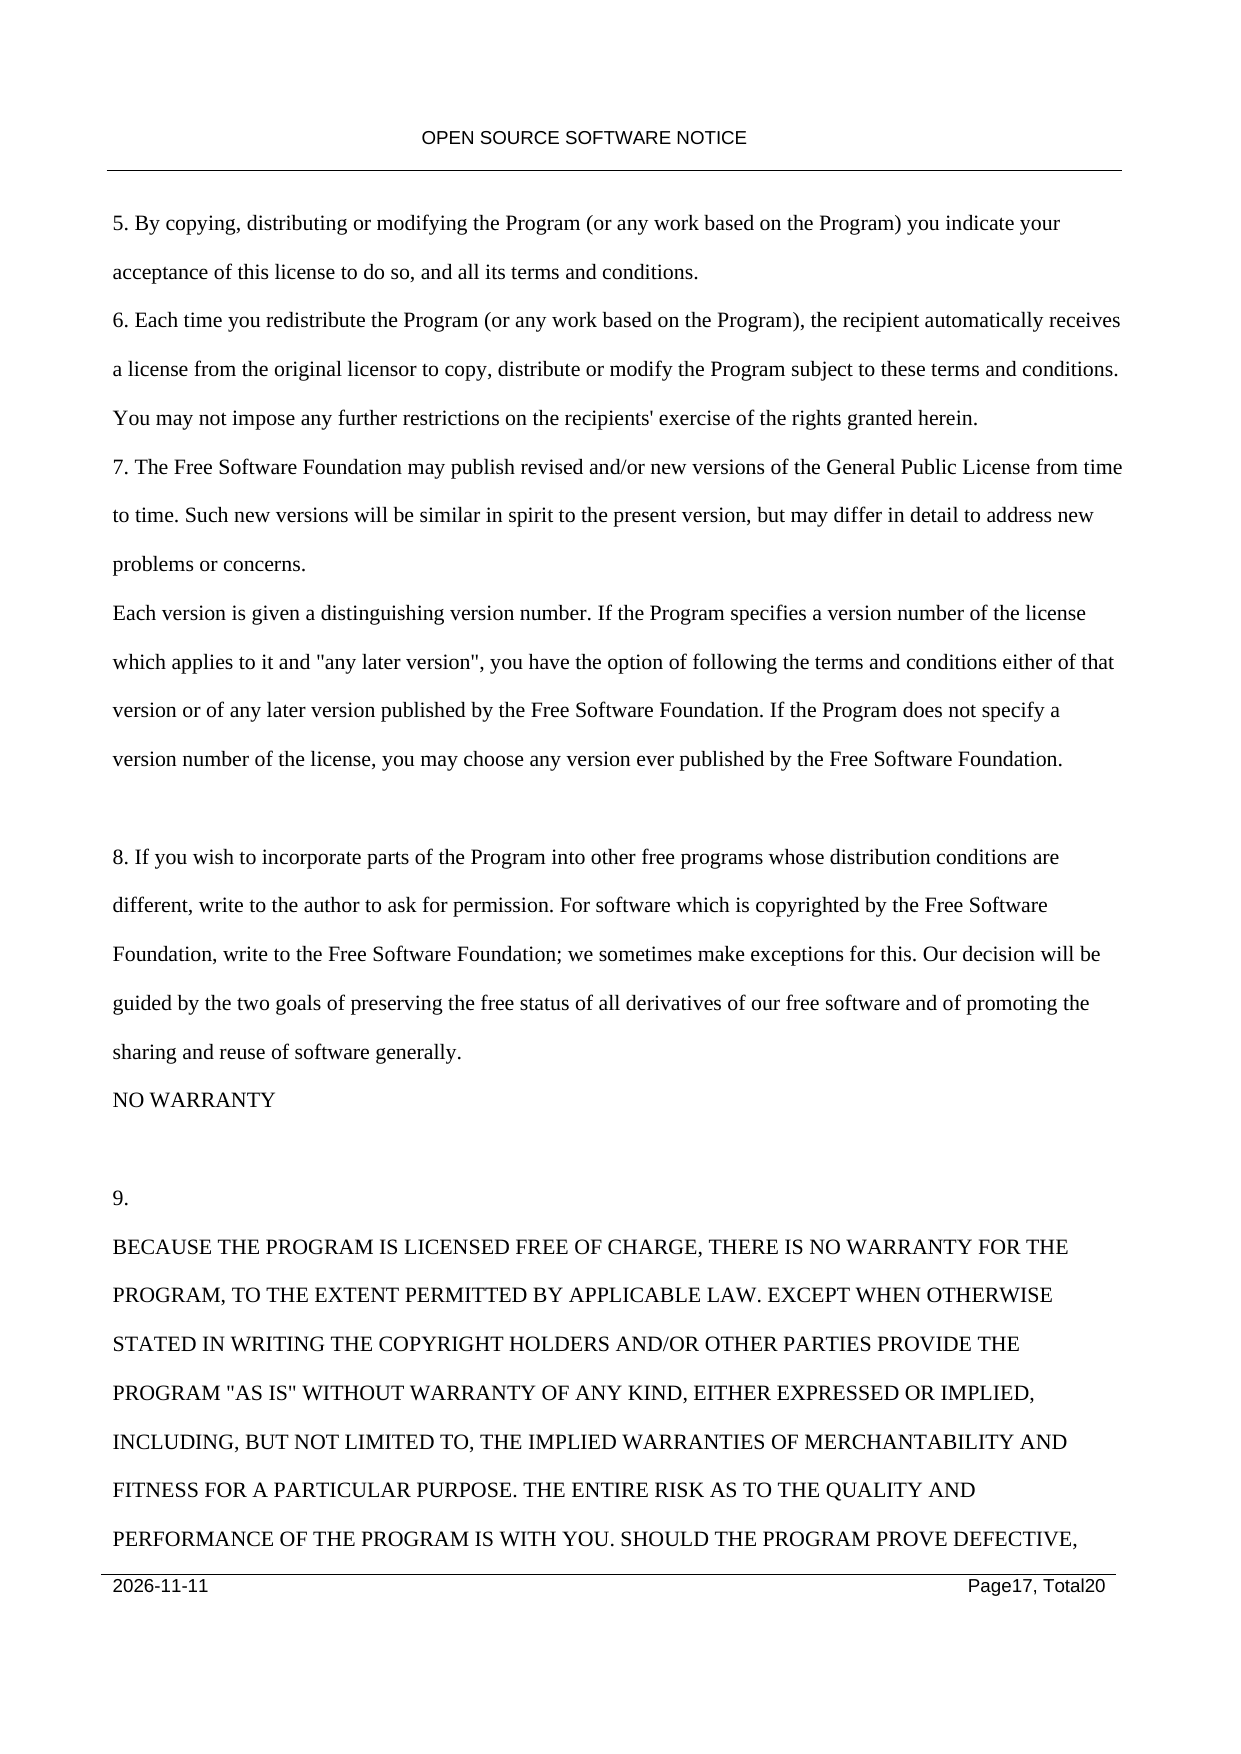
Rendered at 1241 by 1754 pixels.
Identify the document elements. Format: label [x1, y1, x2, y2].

text [112, 206, 1128, 1555]
